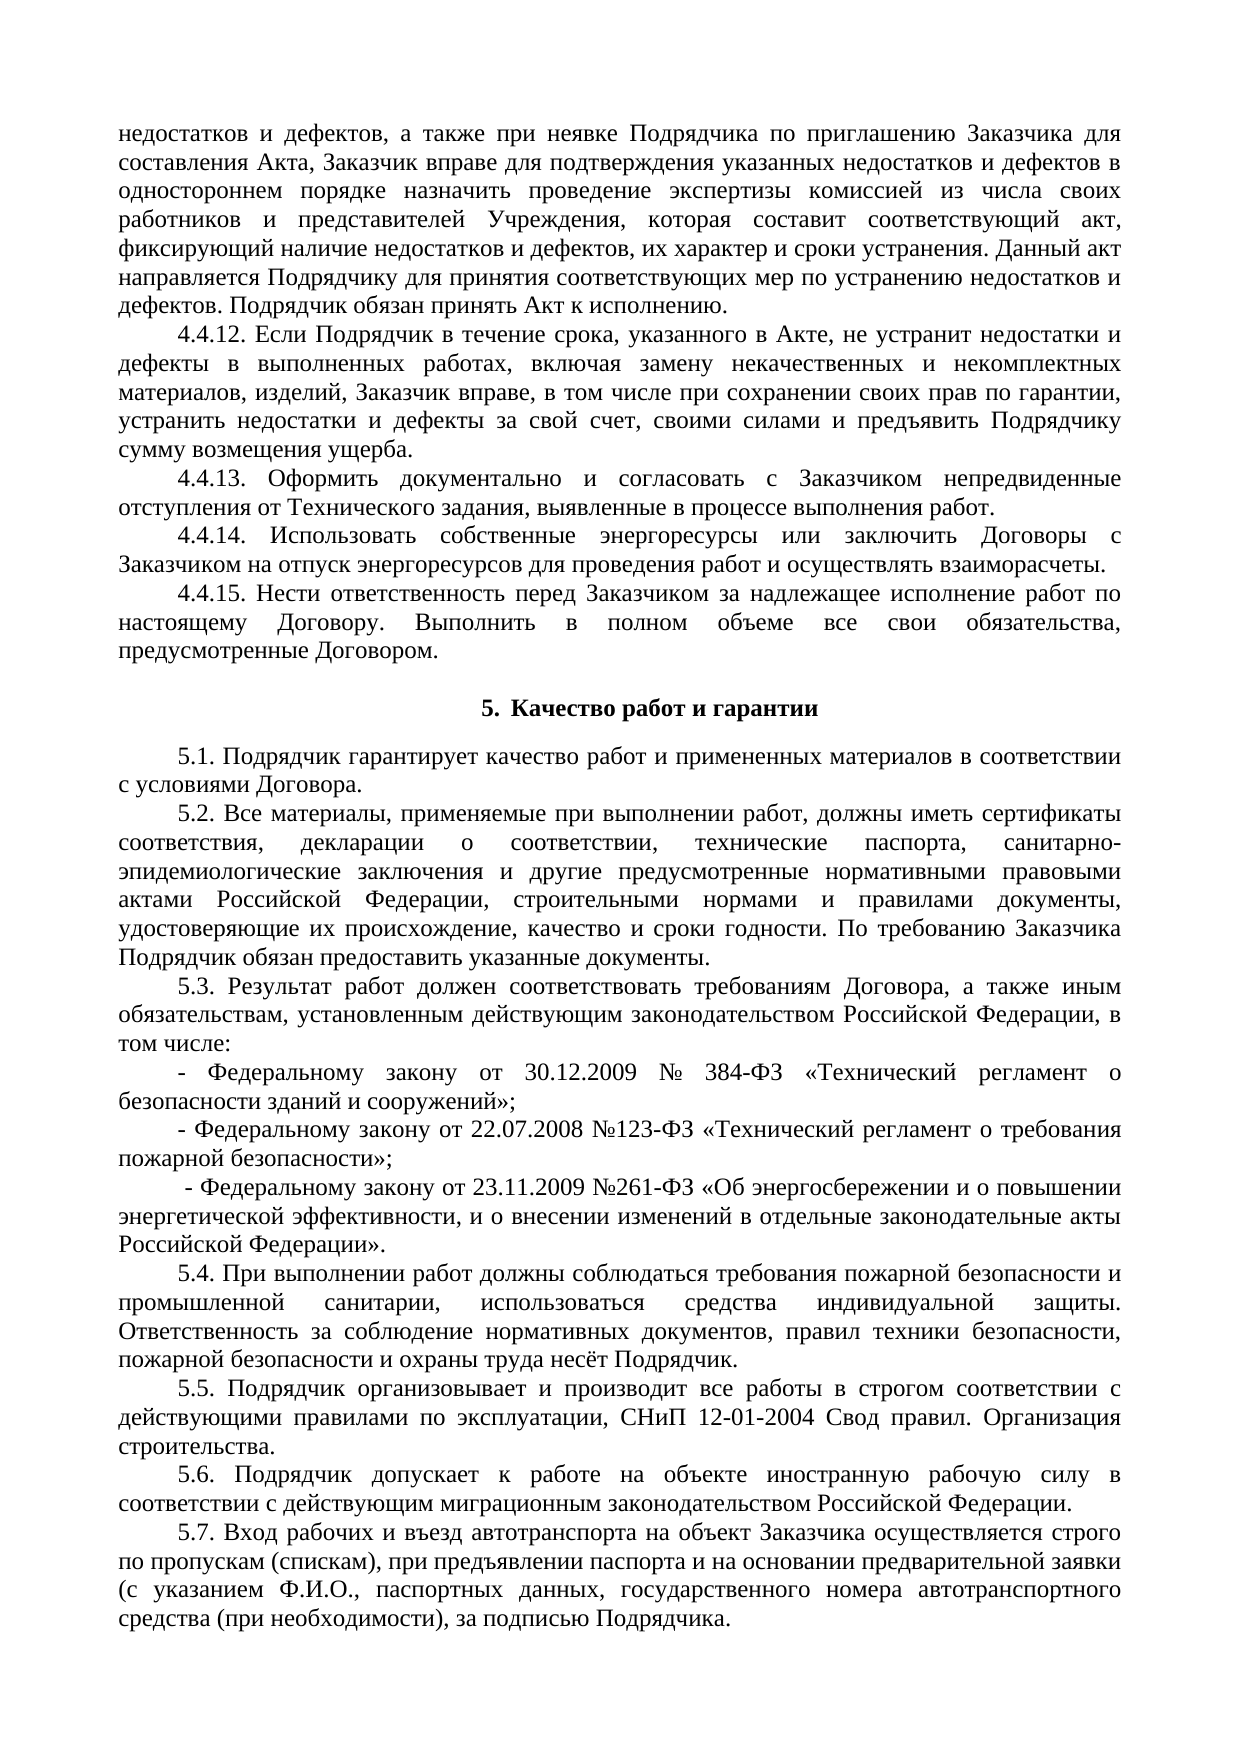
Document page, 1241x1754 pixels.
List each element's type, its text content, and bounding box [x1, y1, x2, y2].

text 4.4.13. Оформить документально и согласовать с Заказчиком непредвиденные отступления от Технического задания, выявленные в процессе выполнения работ. [118, 463, 1122, 521]
text 5.1. Подрядчик гарантирует качество работ и примененных материалов в соответствии с условиями Договора. [118, 741, 1122, 798]
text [118, 118, 1122, 319]
text - Федеральному закону от 22.07.2008 №123-ФЗ «Технический регламент о требования пожарной безопасности»; [118, 1114, 1122, 1172]
list Качество работ и гарантии [118, 693, 1122, 722]
text - Федеральному закону от 23.11.2009 №261-ФЗ «Об энергосбережении и о повышении энергетической эффективности, и о внесении изменений в отдельные законодательные акты Российской Федерации». [118, 1172, 1122, 1258]
text 5.5. Подрядчик организовывает и производит все работы в строгом соответствии с действующими правилами по эксплуатации, СНиП 12-01-2004 Свод правил. Организация строительства. [118, 1373, 1122, 1459]
text 4.4.12. Если Подрядчик в течение срока, указанного в Акте, не устранит недостатки и дефекты в выполненных работах, включая замену некачественных и некомплектных материалов, изделий, Заказчик вправе, в том числе при сохранении своих прав по гарантии, устранить недостатки и дефекты за свой счет, своими силами и предъявить Подрядчику сумму возмещения ущерба. [118, 319, 1122, 463]
text 5.7. Вход рабочих и въезд автотранспорта на объект Заказчика осуществляется строго по пропускам (спискам), при предъявлении паспорта и на основании предварительной заявки (с указанием Ф.И.О., паспортных данных, государственного номера автотранспортного средства (при необходимости), за подписью Подрядчика. [118, 1517, 1122, 1632]
text 5.4. При выполнении работ должны соблюдаться требования пожарной безопасности и промышленной санитарии, использоваться средства индивидуальной защиты. Ответственность за соблюдение нормативных документов, правил техники безопасности, пожарной безопасности и охраны труда несёт Подрядчик. [118, 1258, 1122, 1373]
text 5.6. Подрядчик допускает к работе на объекте иностранную рабочую силу в соответствии с действующим миграционным законодательством Российской Федерации. [118, 1459, 1122, 1517]
text 4.4.15. Нести ответственность перед Заказчиком за надлежащее исполнение работ по настоящему Договору. Выполнить в полном объеме все свои обязательства, предусмотренные Договором. [118, 578, 1122, 664]
text 5.3. Результат работ должен соответствовать требованиям Договора, а также иным обязательствам, установленным действующим законодательством Российской Федерации, в том числе: [118, 971, 1122, 1057]
text 5.2. Все материалы, применяемые при выполнении работ, должны иметь сертификаты соответствия, декларации о соответствии, технические паспорта, санитарно-эпидемиологические заключения и другие предусмотренные нормативными правовыми актами Российской Федерации, строительными нормами и правилами документы, удостоверяющие их происхождение, качество и сроки годности. По требованию Заказчика Подрядчик обязан предоставить указанные документы. [118, 798, 1122, 971]
text - Федеральному закону от 30.12.2009 № 384-ФЗ «Технический регламент о безопасности зданий и сооружений»; [118, 1057, 1122, 1114]
text 4.4.14. Использовать собственные энергоресурсы или заключить Договоры с Заказчиком на отпуск энергоресурсов для проведения работ и осуществлять взаиморасчеты. [118, 521, 1122, 578]
